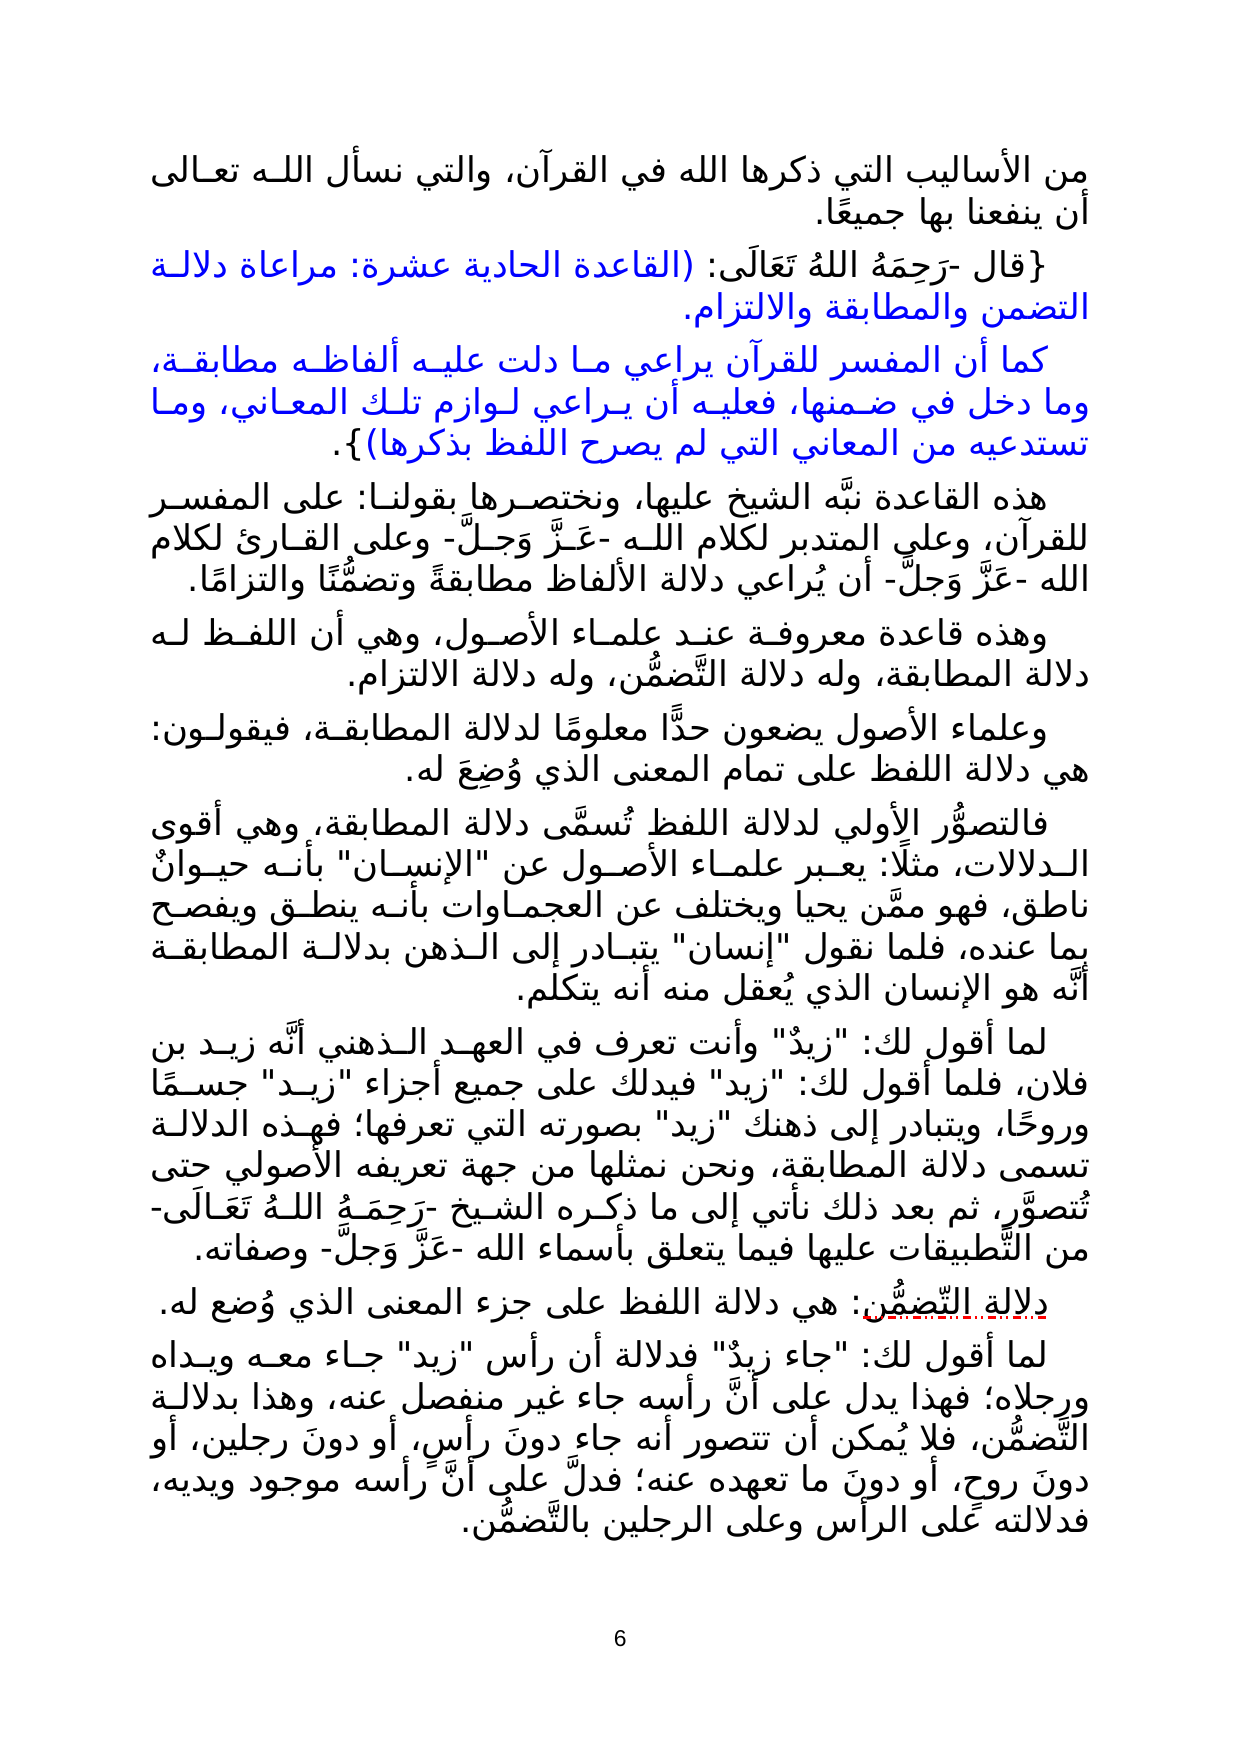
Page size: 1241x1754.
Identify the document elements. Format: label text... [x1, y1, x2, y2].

text {قال -رَحِمَهُ اللهُ تَعَالَى: (القاعدة الحادية عشرة: مراعاة دلالة التضمن والمطابقة والالتزام. [150, 245, 1090, 327]
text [150, 150, 1090, 232]
text وهذه قاعدة معروفة عند علماء الأصول، وهي أن اللفظ له دلالة المطابقة، وله دلالة التَّضمُّن، وله دلالة الالتزام. [150, 612, 1090, 695]
text هذه القاعدة نبَّه الشيخ عليها، ونختصرها بقولنا: على المفسر للقرآن، وعلى المتدبر لكلام الله -عَزَّ وَجلَّ- وعلى القارئ لكلام الله -عَزَّ وَجلَّ- أن يُراعي دلالة الألفاظ مطابقةً وتضمُّنًا والتزامًا. [150, 476, 1090, 600]
text كما أن المفسر للقرآن يراعي ما دلت عليه ألفاظه مطابقة، وما دخل في ضمنها، فعليه أن يراعي لوازم تلك المعاني، وما تستدعيه من المعاني التي لم يصرح اللفظ بذكرها)}. [150, 340, 1090, 464]
text لما أقول لك: "جاء زيدٌ" فدلالة أن رأس "زيد" جاء معه ويداه ورجلاه؛ فهذا يدل على أنَّ رأسه جاء غير منفصل عنه، وهذا بدلالة التَّضمُّن، فلا يُمكن أن تتصور أنه جاء دونَ رأسٍ، أو دونَ رجلين، أو دونَ روحٍ، أو دونَ ما تعهده عنه؛ فدلَّ على أنَّ رأسه موجود ويديه، فدلالته على الرأس وعلى الرجلين بالتَّضمُّن. [150, 1335, 1090, 1541]
text وعلماء الأصول يضعون حدًّا معلومًا لدلالة المطابقة، فيقولون: هي دلالة اللفظ على تمام المعنى الذي وُضِعَ له. [150, 707, 1090, 790]
text فالتصوُّر الأولي لدلالة اللفظ تُسمَّى دلالة المطابقة، وهي أقوى الدلالات، مثلًا: يعبر علماء الأصول عن "الإنسان" بأنه حيوانٌ ناطق، فهو ممَّن يحيا ويختلف عن العجماوات بأنه ينطق ويفصح بما عنده، فلما نقول "إنسان" يتبادر إلى الذهن بدلالة المطابقة أنَّه هو الإنسان الذي يُعقل منه أنه يتكلم. [150, 802, 1090, 1009]
text دلالة التّضمُّن: هي دلالة اللفظ على جزء المعنى الذي وُضع له. [150, 1281, 1090, 1322]
text لما أقول لك: "زيدٌ" وأنت تعرف في العهد الذهني أنَّه زيد بن فلان، فلما أقول لك: "زيد" فيدلك على جميع أجزاء "زيد" جسمًا وروحًا، ويتبادر إلى ذهنك "زيد" بصورته التي تعرفها؛ فهذه الدلالة تسمى دلالة المطابقة، ونحن نمثلها من جهة تعريفه الأصولي حتى تُتصوَّر، ثم بعد ذلك نأتي إلى ما ذكره الشيخ -رَحِمَهُ اللهُ تَعَالَى- من التَّطبيقات عليها فيما يتعلق بأسماء الله -عَزَّ وَجلَّ- وصفاته. [150, 1021, 1090, 1269]
